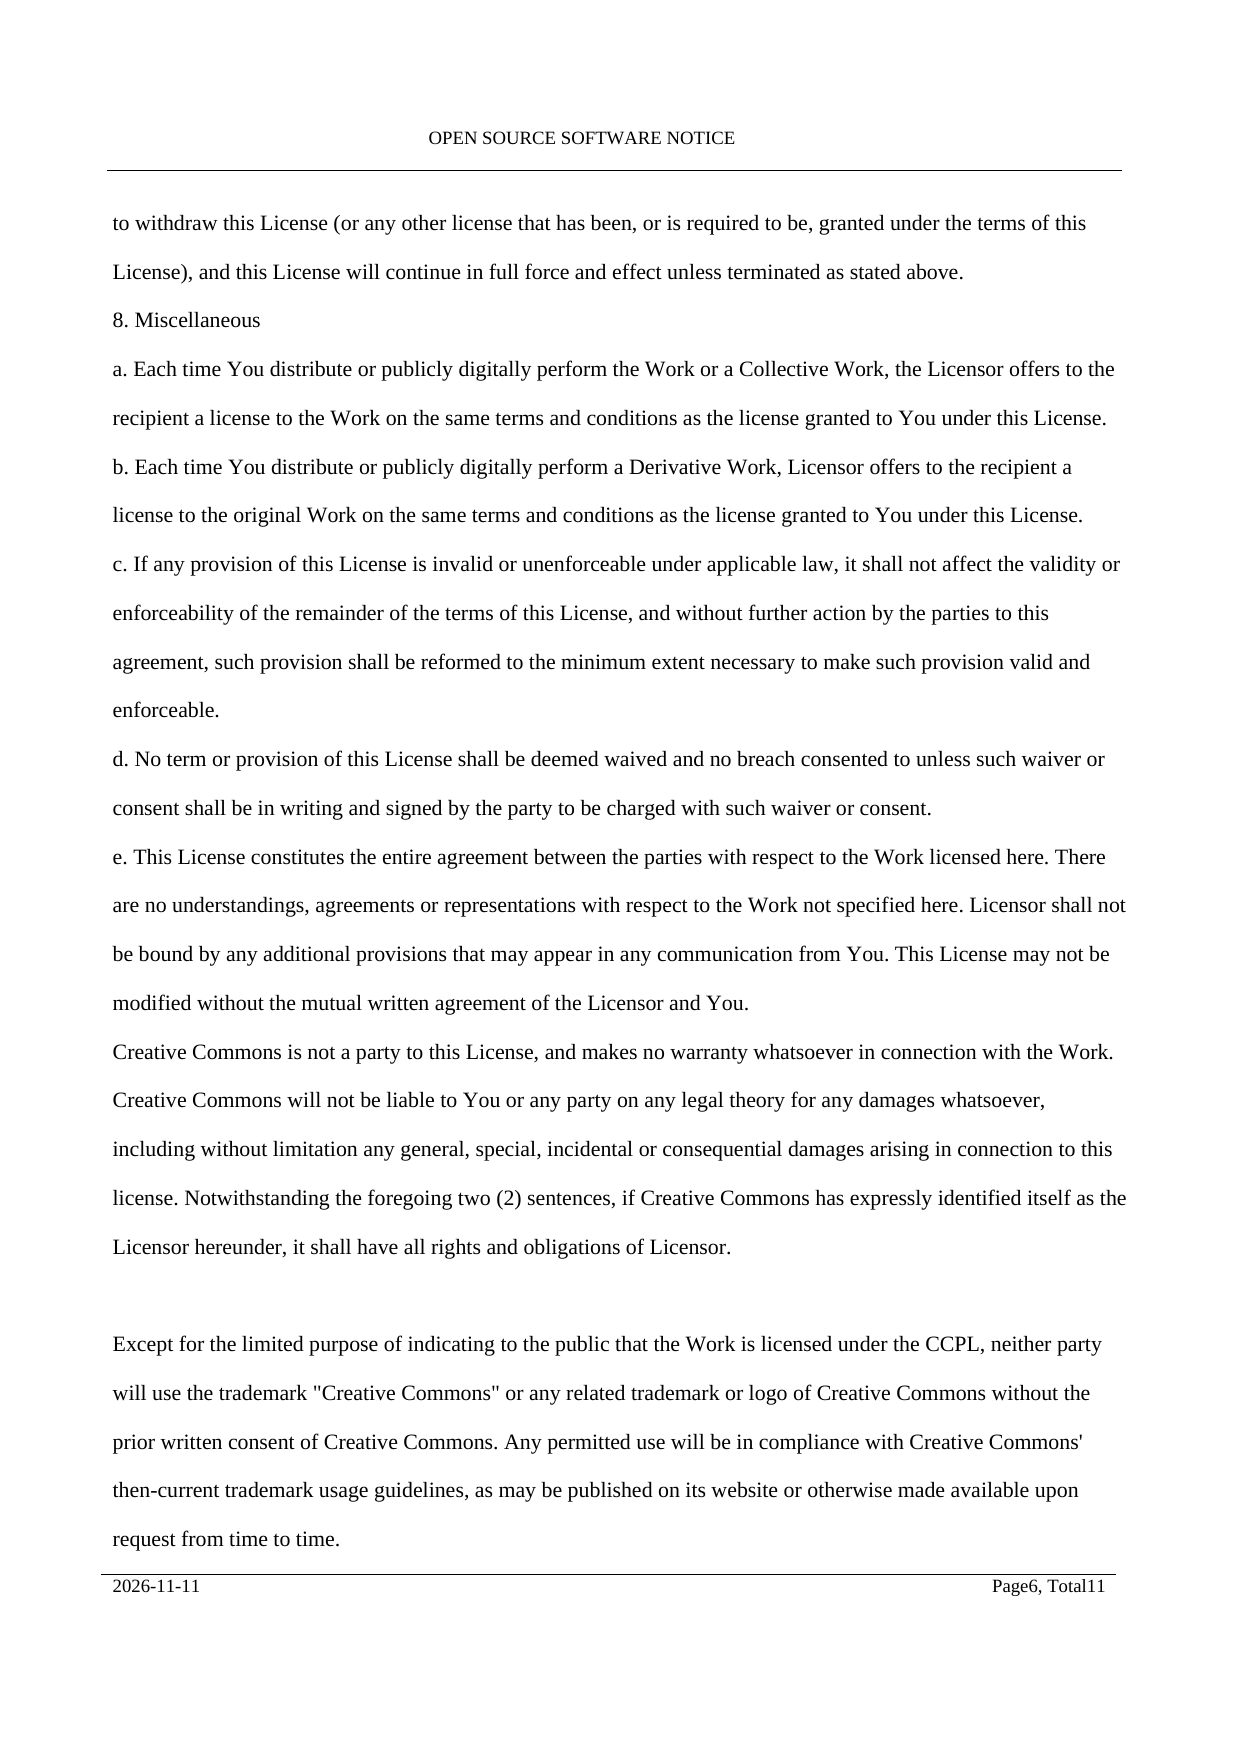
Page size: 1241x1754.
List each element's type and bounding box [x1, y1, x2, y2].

text [112, 206, 1128, 1555]
